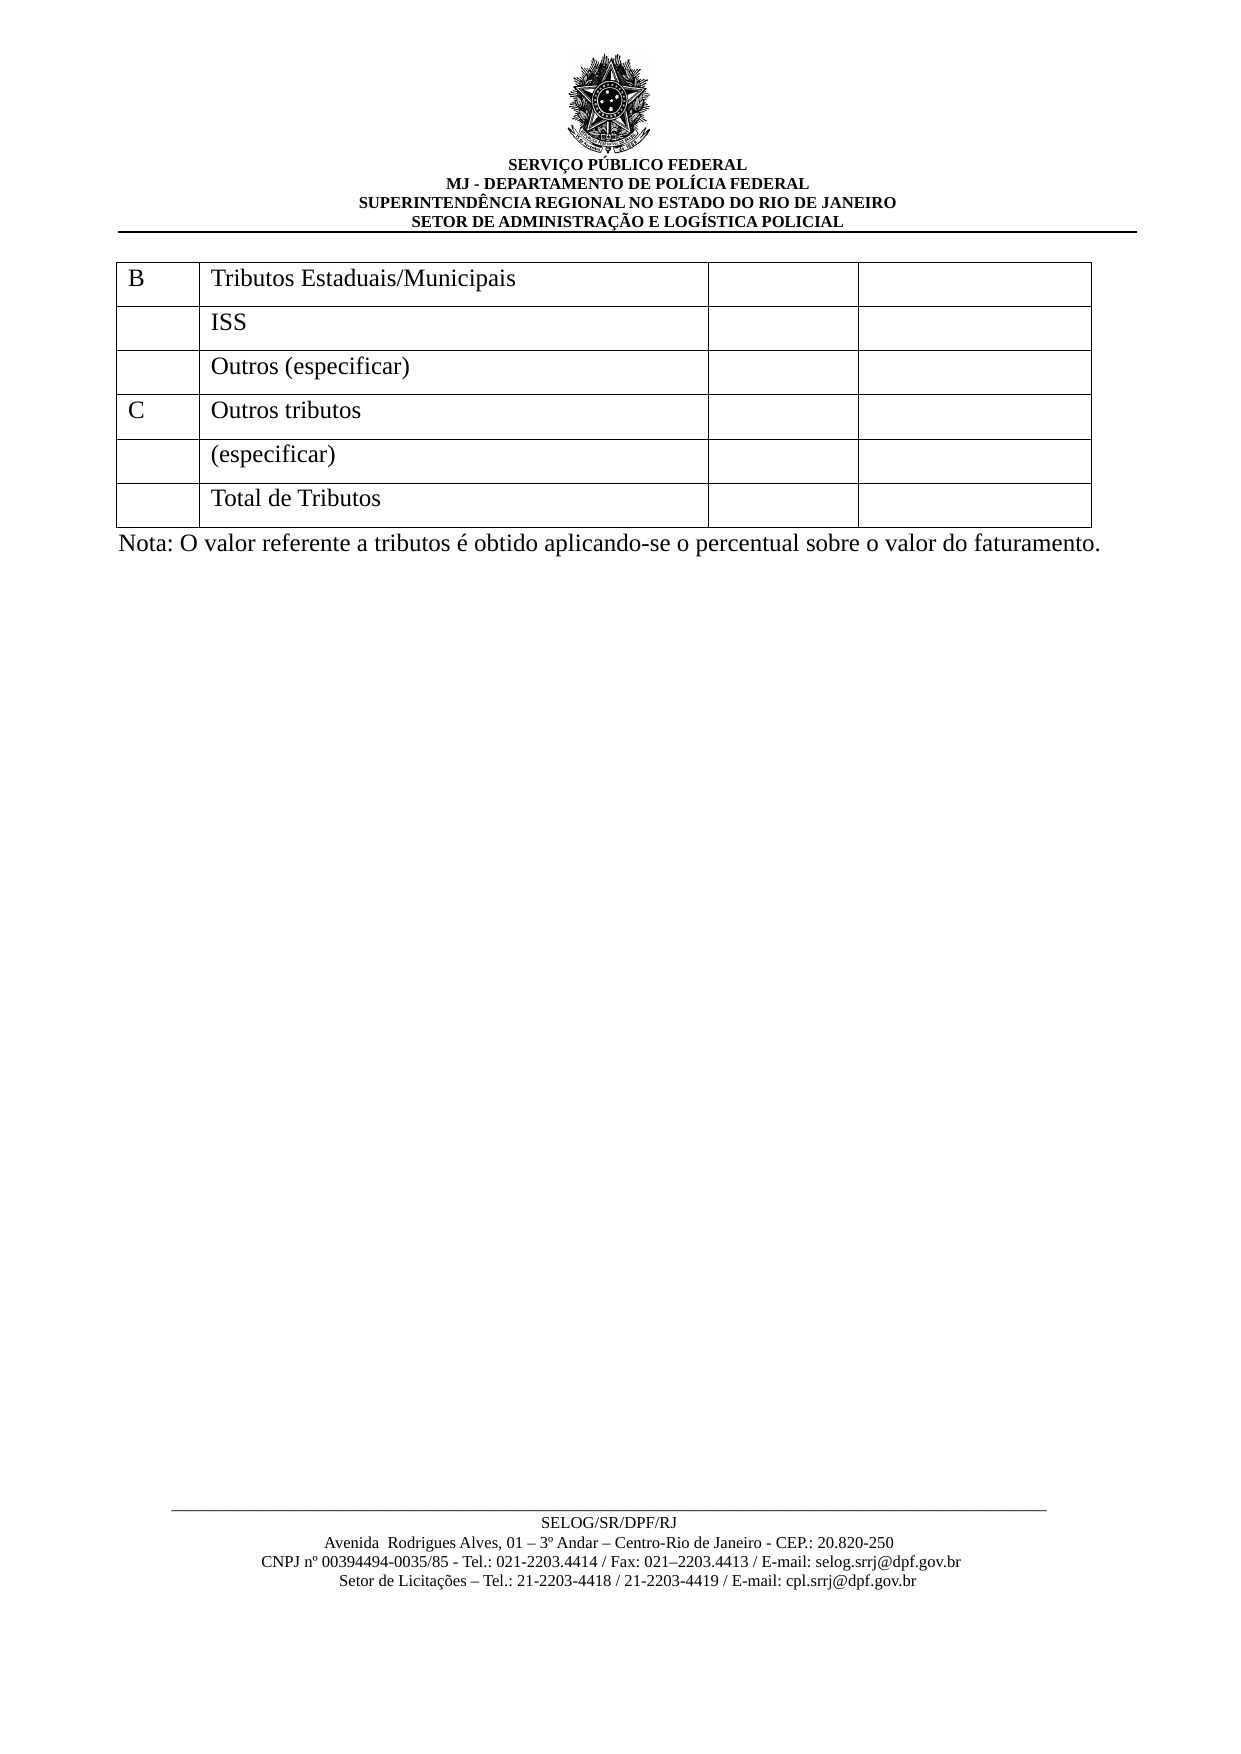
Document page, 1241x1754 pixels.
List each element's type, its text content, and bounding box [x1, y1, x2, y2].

table_cell [859, 307, 1091, 350]
text Nota: O valor referente a tributos é obtido aplicando-se o percentual sobre o valor do faturamento. [118, 528, 1134, 556]
table_cell [709, 484, 858, 527]
table_cell [117, 484, 199, 527]
table_cell Outros (especificar) [200, 351, 708, 394]
table_cell [859, 395, 1091, 438]
table_cell C [117, 395, 199, 438]
table_cell [709, 307, 858, 350]
table_cell [117, 440, 199, 482]
table_cell Total de Tributos [200, 484, 708, 527]
table_cell ISS [200, 307, 708, 350]
table_cell [859, 263, 1091, 306]
table_cell Outros tributos [200, 395, 708, 438]
table_cell (especificar) [200, 440, 708, 482]
table_cell [709, 351, 858, 394]
table_cell [859, 351, 1091, 394]
table_cell [117, 351, 199, 394]
picture [567, 53, 651, 155]
table_cell [709, 395, 858, 438]
table_cell B [117, 263, 199, 306]
table_cell [117, 307, 199, 350]
table_cell [859, 440, 1091, 482]
table_cell [709, 263, 858, 306]
table_cell [859, 484, 1091, 527]
table_cell [709, 440, 858, 482]
table_cell Tributos Estaduais/Municipais [200, 263, 708, 306]
